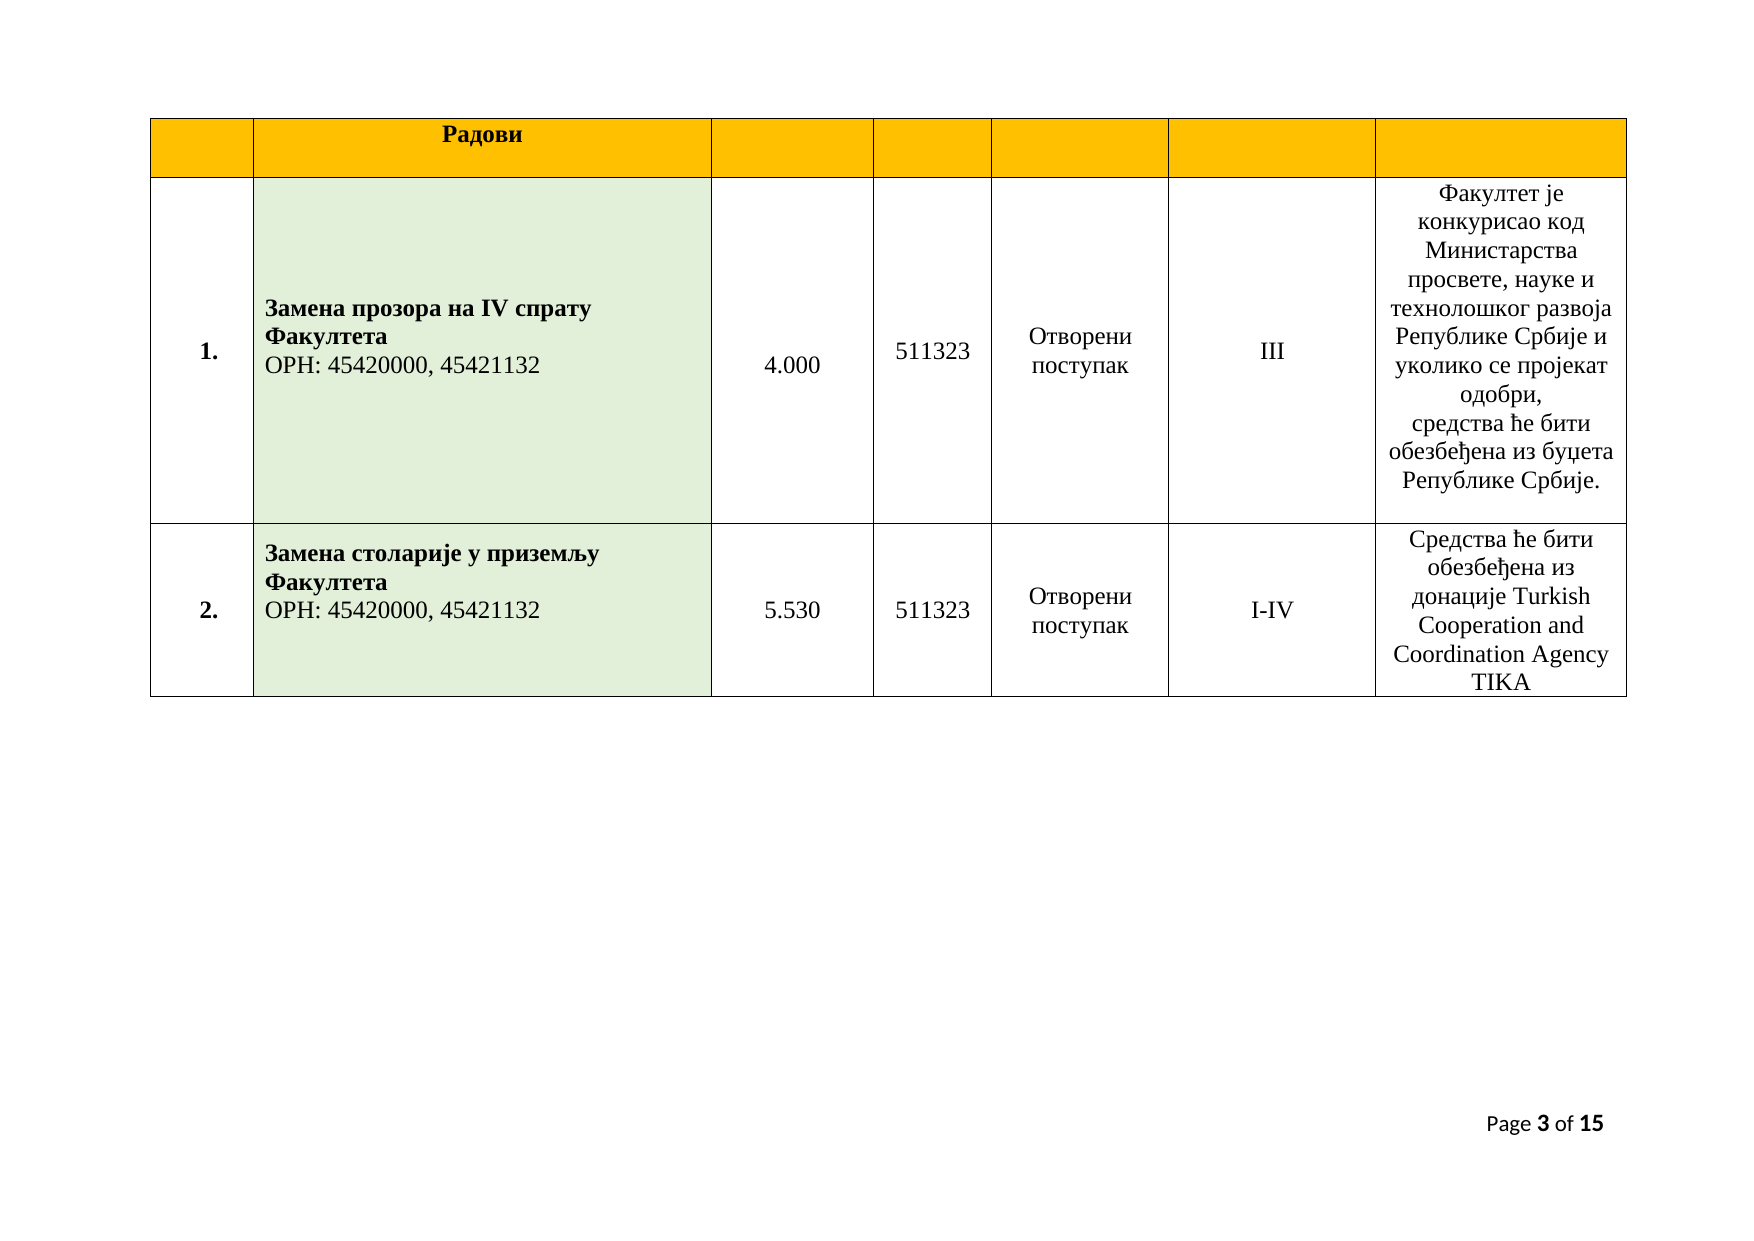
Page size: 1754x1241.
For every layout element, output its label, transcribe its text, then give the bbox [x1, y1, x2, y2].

table_cell Замена столарије у приземљу Факултета OРН: 45420000, 45421132 [254, 524, 711, 696]
table_cell 9.530 [712, 119, 873, 177]
table_cell [151, 178, 253, 523]
table_cell [151, 119, 253, 177]
table_cell Замена прозора на IV спрату Факултета OРН: 45420000, 45421132 [254, 178, 711, 523]
table_cell 4.000 [712, 178, 873, 523]
table_cell Факултет је конкурисао код Министарства просвете, науке и технолошког развоја Републике Србије и уколико се пројекат одобри, средства ће бити обезбеђена из буџета Републике Србије. [1376, 178, 1626, 523]
table_cell III [1169, 178, 1375, 523]
table_cell [151, 524, 253, 696]
table_cell 511323 [874, 524, 991, 696]
table_cell [992, 119, 1168, 177]
table_cell Отворени поступак [992, 178, 1168, 523]
table_cell Средства ће бити обезбеђена из донације Turkish Cooperation and Coordination Agency TIKA [1376, 524, 1626, 696]
table_cell Радови [254, 119, 711, 177]
table_cell [874, 119, 991, 177]
table_cell 5.530 [712, 524, 873, 696]
table_cell I-IV [1169, 524, 1375, 696]
table_cell [1376, 119, 1626, 177]
table_cell 511323 [874, 178, 991, 523]
table_cell Отворени поступак [992, 524, 1168, 696]
table_cell [1169, 119, 1375, 177]
